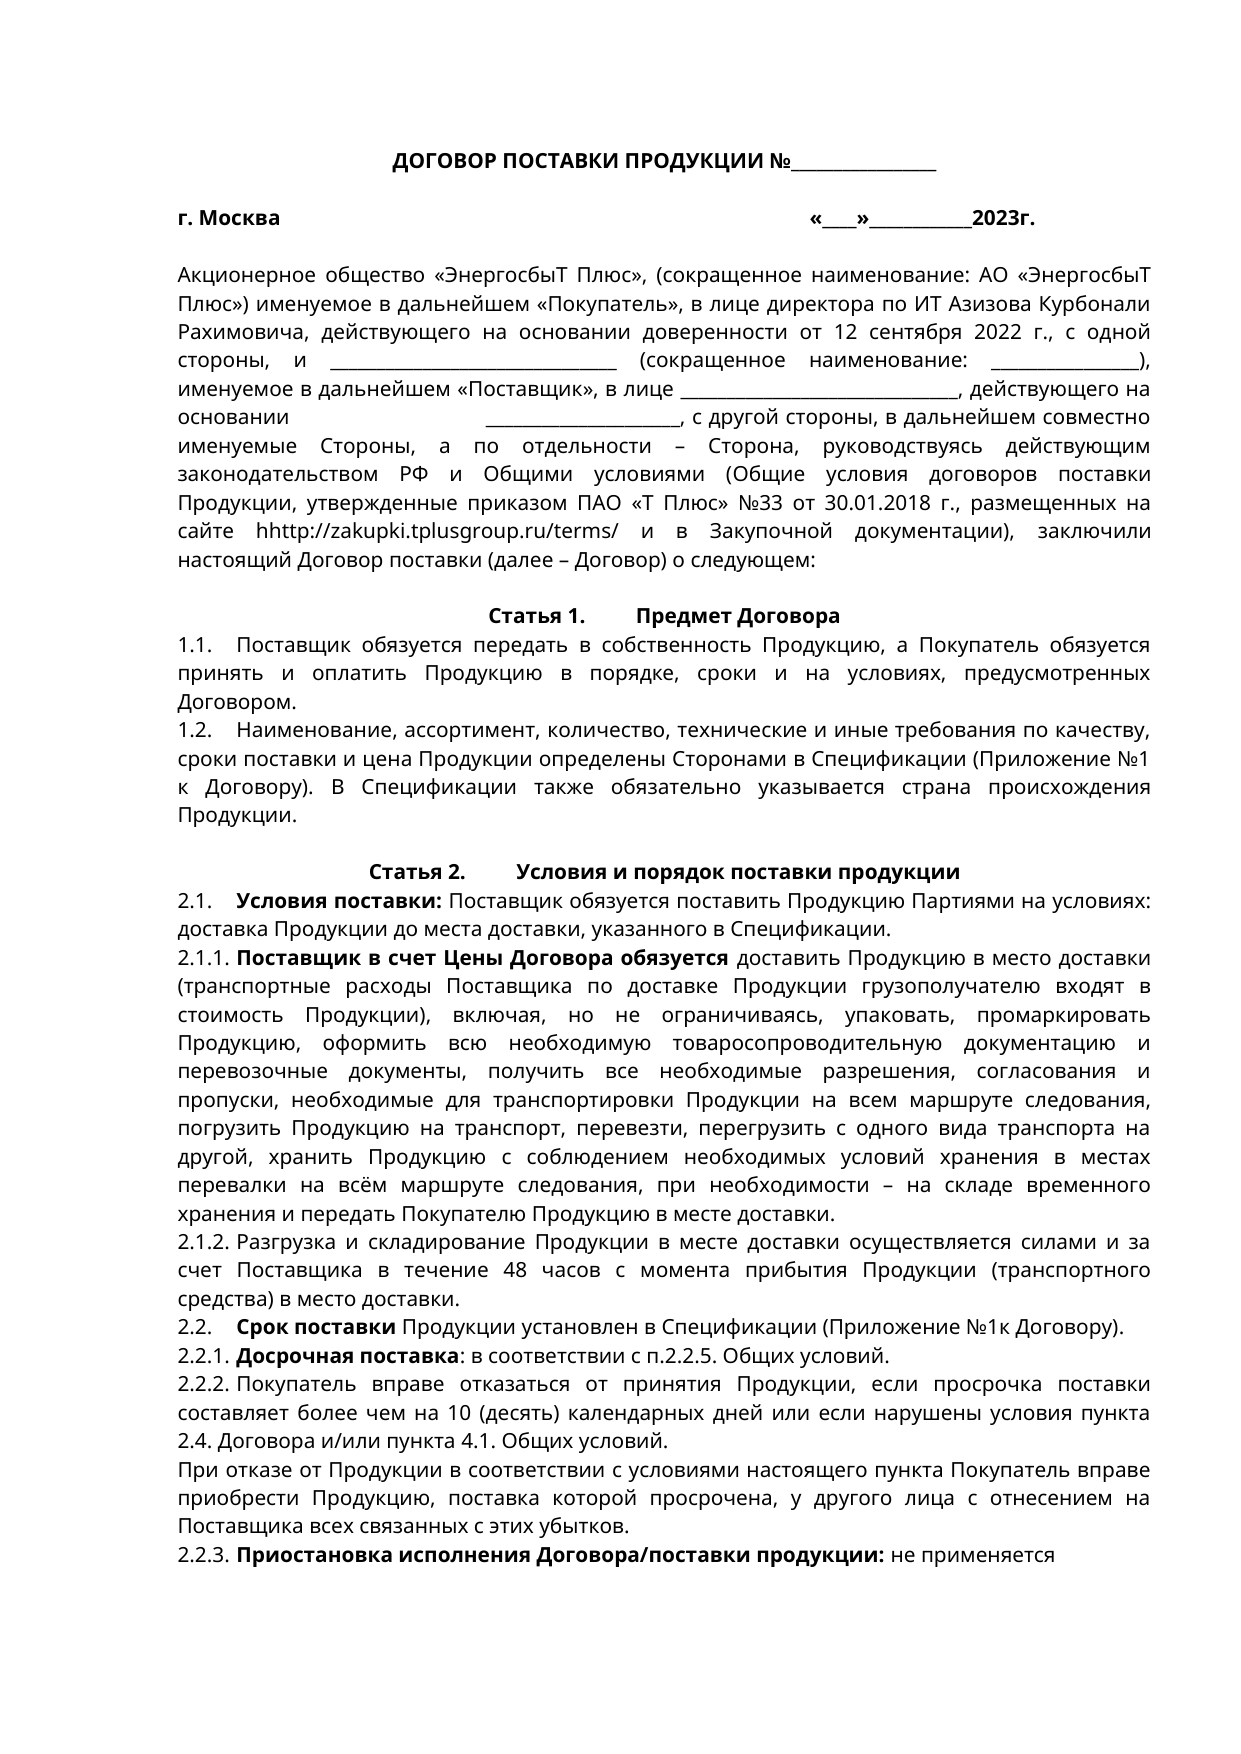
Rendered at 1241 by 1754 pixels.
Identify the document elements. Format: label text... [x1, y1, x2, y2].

list Наименование, ассортимент, количество, технические и иные требования по качеству, сроки поставки и цена Продукции определены Сторонами в Спецификации (Приложение №1 к Договору). В Спецификации также обязательно указывается страна происхождения Продукции. [177, 715, 1152, 829]
text г. Москва «____»____________2023г. [177, 203, 1152, 232]
list Поставщик в счет Цены Договора обязуется доставить Продукцию в место доставки (транспортные расходы Поставщика по доставке Продукции грузополучателю входят в стоимость Продукции), включая, но не ограничиваясь, упаковать, промаркировать Продукцию, оформить всю необходимую товаросопроводительную документацию и перевозочные документы, получить все необходимые разрешения, согласования и пропуски, необходимые для транспортировки Продукции на всем маршруте следования, погрузить Продукцию на транспорт, перевезти, перегрузить с одного вида транспорта на другой, хранить Продукцию с соблюдением необходимых условий хранения в местах перевалки на всём маршруте следования, при необходимости – на складе временного хранения и передать Покупателю Продукцию в месте доставки. [177, 943, 1152, 1227]
list Досрочная поставка: в соответствии с п.2.2.5. Общих условий. [177, 1341, 1152, 1369]
list Срок поставки Продукции установлен в Спецификации (Приложение №1к Договору). [177, 1312, 1152, 1341]
text ДОГОВОР ПОСТАВКИ ПРОДУКЦИИ №_________________ [177, 147, 1152, 175]
list Покупатель вправе отказаться от принятия Продукции, если просрочка поставки составляет более чем на 10 (десять) календарных дней или если нарушены условия пункта 2.4. Договора и/или пункта 4.1. Общих условий. [177, 1369, 1152, 1455]
text Акционерное общество «ЭнергосбыТ Плюс», (сокращенное наименование: АО «ЭнергосбыТ Плюс») именуемое в дальнейшем «Покупатель», в лице директора по ИТ Азизова Курбонали Рахимовича, действующего на основании доверенности от 12 сентября 2022 г., с одной стороны, и _______________________________ (сокращенное наименование: ________________), именуемое в дальнейшем «Поставщик», в лице ______________________________, действующего на основании _____________________, с другой стороны, в дальнейшем совместно именуемые Стороны, а по отдельности – Сторона, руководствуясь действующим законодательством РФ и Общими условиями (Общие условия договоров поставки Продукции, утвержденные приказом ПАО «Т Плюс» №33 от 30.01.2018 г., размещенных на сайте hhttp://zakupki.tplusgroup.ru/terms/ и в Закупочной документации), заключили настоящий Договор поставки (далее – Договор) о следующем: [177, 260, 1152, 573]
list Условия поставки: Поставщик обязуется поставить Продукцию Партиями на условиях: доставка Продукции до места доставки, указанного в Спецификации. [177, 886, 1152, 943]
list Разгрузка и складирование Продукции в месте доставки осуществляется силами и за счет Поставщика в течение 48 часов с момента прибытия Продукции (транспортного средства) в место доставки. [177, 1227, 1152, 1312]
list Приостановка исполнения Договора/поставки продукции: не применяется [177, 1540, 1152, 1568]
list Поставщик обязуется передать в собственность Продукцию, а Покупатель обязуется принять и оплатить Продукцию в порядке, сроки и на условиях, предусмотренных Договором. [177, 630, 1152, 715]
list Условия и порядок поставки продукции [177, 857, 1152, 886]
text При отказе от Продукции в соответствии с условиями настоящего пункта Покупатель вправе приобрести Продукцию, поставка которой просрочена, у другого лица с отнесением на Поставщика всех связанных с этих убытков. [177, 1455, 1152, 1540]
list Предмет Договора [177, 602, 1152, 630]
